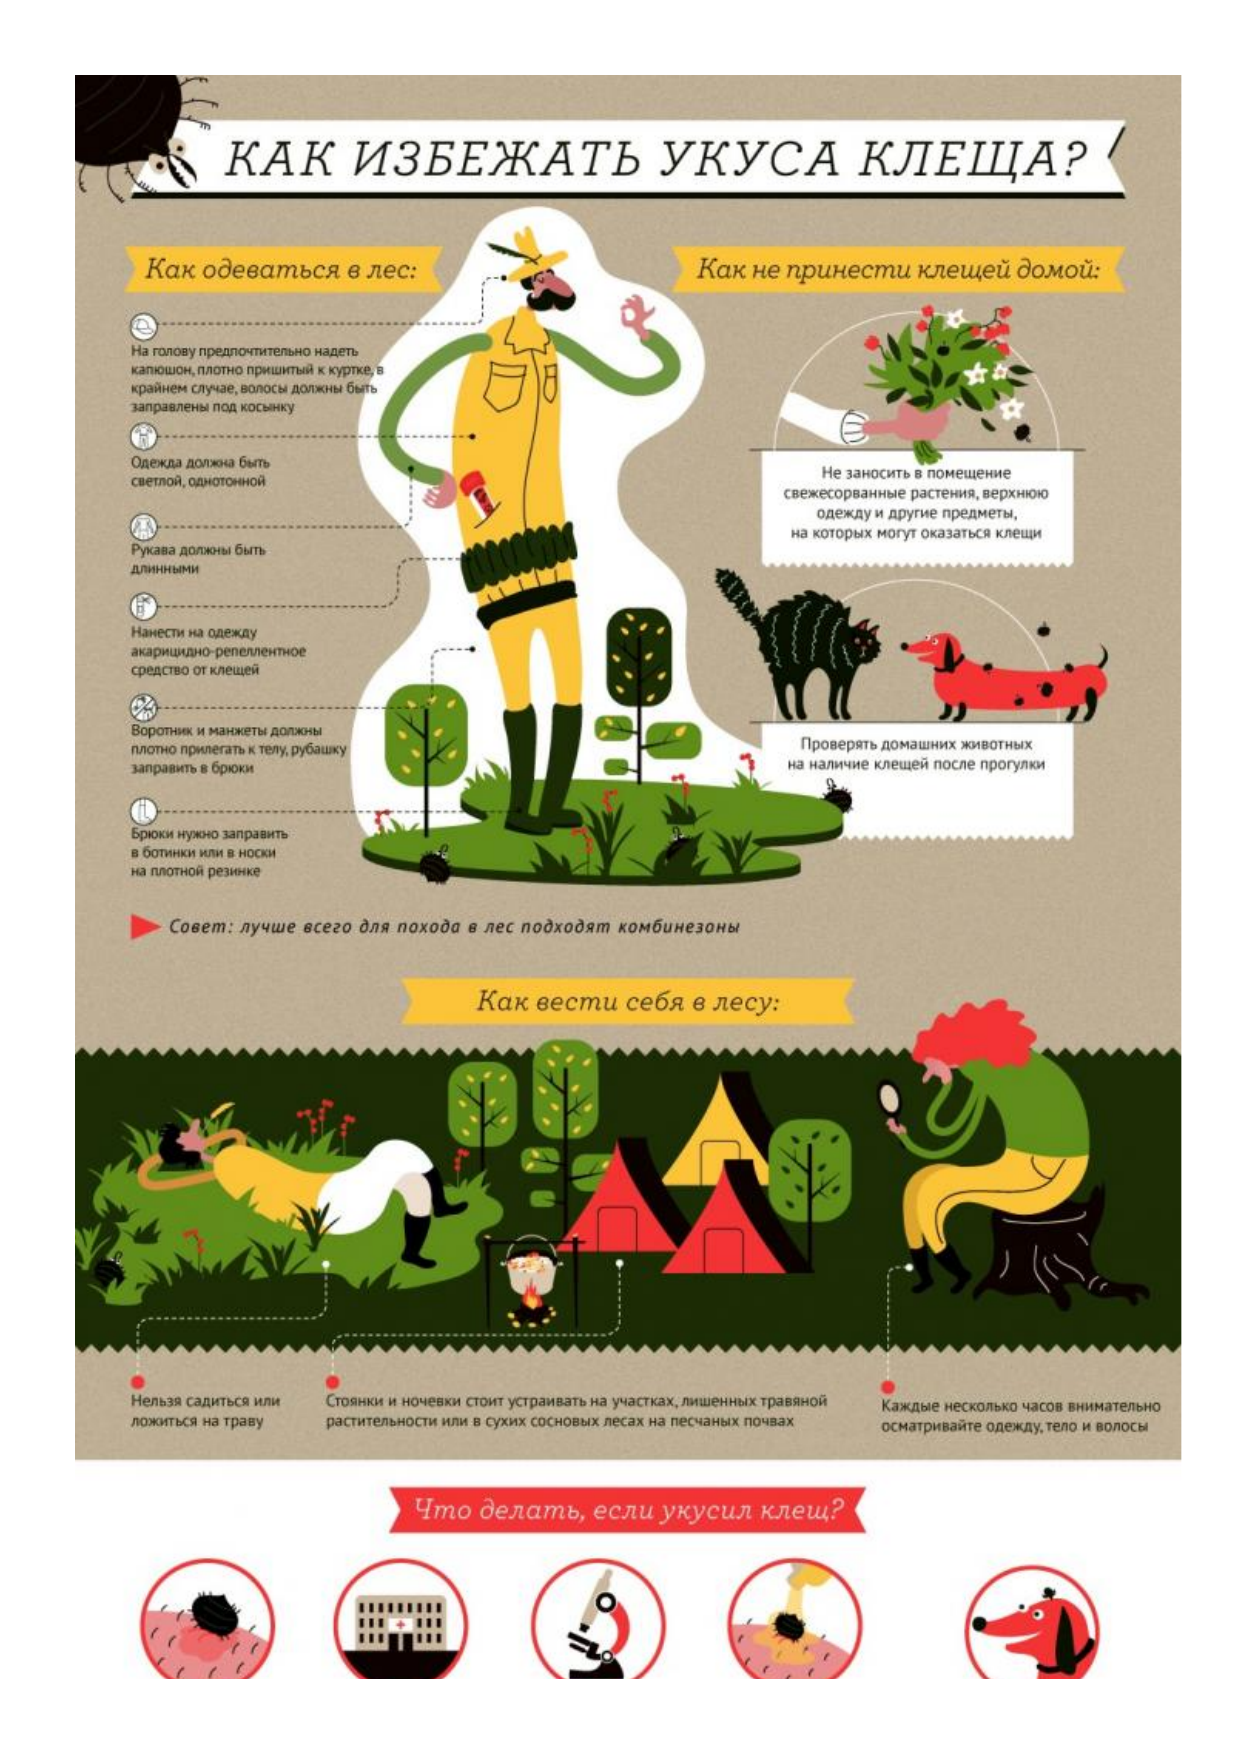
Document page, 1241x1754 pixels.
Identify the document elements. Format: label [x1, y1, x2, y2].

picture [75, 75, 1182, 1679]
